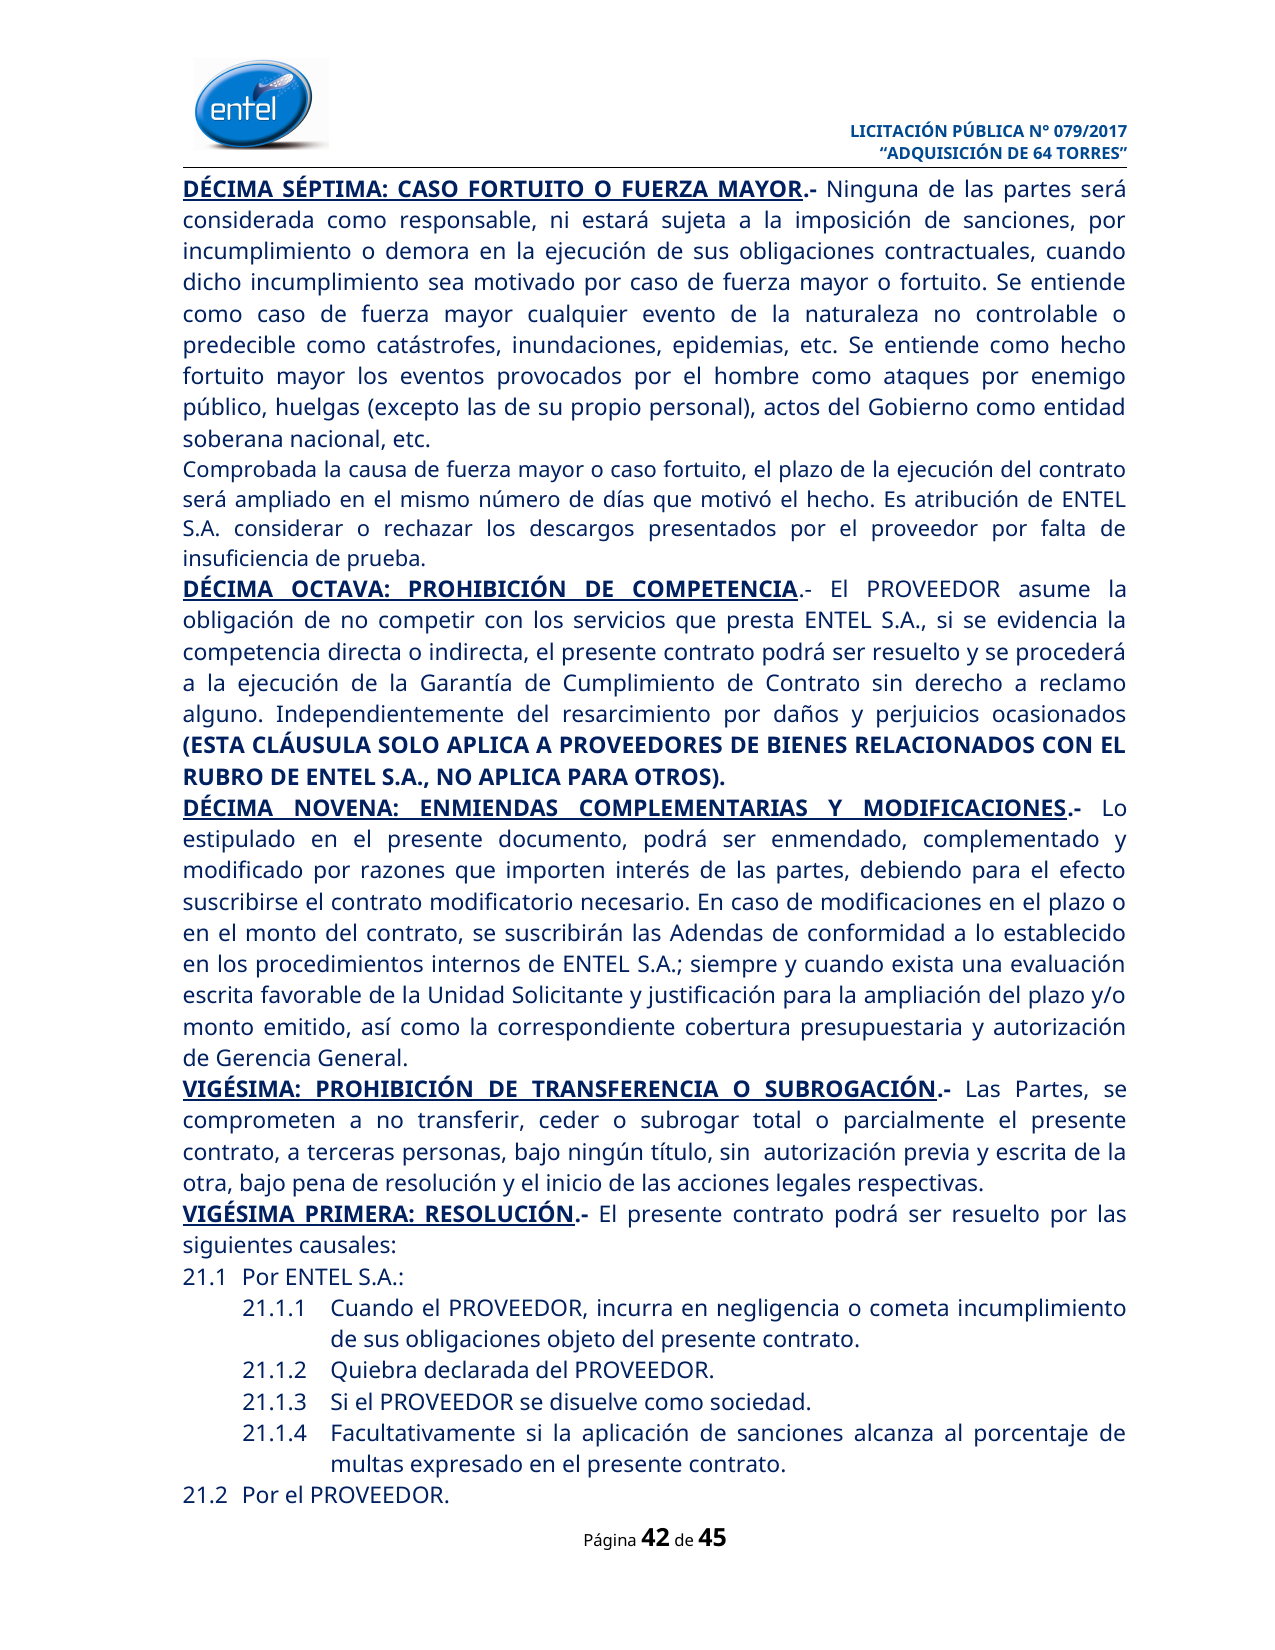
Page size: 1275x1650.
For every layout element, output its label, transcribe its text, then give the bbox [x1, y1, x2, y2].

text DÉCIMA NOVENA: ENMIENDAS COMPLEMENTARIAS Y MODIFICACIONES.- Lo estipulado en el presente documento, podrá ser enmendado, complementado y modificado por razones que importen interés de las partes, debiendo para el efecto suscribirse el contrato modificatorio necesario. En caso de modificaciones en el plazo o en el monto del contrato, se suscribirán las Adendas de conformidad a lo establecido en los procedimientos internos de ENTEL S.A.; siempre y cuando exista una evaluación escrita favorable de la Unidad Solicitante y justificación para la ampliación del plazo y/o monto emitido, así como la correspondiente cobertura presupuestaria y autorización de Gerencia General. [182, 792, 1127, 1073]
text Comprobada la causa de fuerza mayor o caso fortuito, el plazo de la ejecución del contrato será ampliado en el mismo número de días que motivó el hecho. Es atribución de ENTEL S.A. considerar o rechazar los descargos presentados por el proveedor por falta de insuficiencia de prueba. [182, 454, 1127, 573]
text 21.2 Por el PROVEEDOR. [182, 1479, 1127, 1510]
text DÉCIMA OCTAVA: PROHIBICIÓN DE COMPETENCIA.- El PROVEEDOR asume la obligación de no competir con los servicios que presta ENTEL S.A., si se evidencia la competencia directa o indirecta, el presente contrato podrá ser resuelto y se procederá a la ejecución de la Garantía de Cumplimiento de Contrato sin derecho a reclamo alguno. Independientemente del resarcimiento por daños y perjuicios ocasionados (ESTA CLÁUSULA SOLO APLICA A PROVEEDORES DE BIENES RELACIONADOS CON EL RUBRO DE ENTEL S.A., NO APLICA PARA OTROS). [182, 573, 1127, 792]
text VIGÉSIMA: PROHIBICIÓN DE TRANSFERENCIA O SUBROGACIÓN.- Las Partes, se comprometen a no transferir, ceder o subrogar total o parcialmente el presente contrato, a terceras personas, bajo ningún título, sin autorización previa y escrita de la otra, bajo pena de resolución y el inicio de las acciones legales respectivas. [182, 1073, 1127, 1198]
text 21.1.1 Cuando el PROVEEDOR, incurra en negligencia o cometa incumplimiento de sus obligaciones objeto del presente contrato. [242, 1292, 1127, 1354]
text VIGÉSIMA PRIMERA: RESOLUCIÓN.- El presente contrato podrá ser resuelto por las siguientes causales: [182, 1198, 1127, 1260]
text 21.1 Por ENTEL S.A.: [182, 1260, 1127, 1292]
text 21.1.3 Si el PROVEEDOR se disuelve como sociedad. [242, 1385, 1127, 1417]
picture [194, 58, 330, 150]
text 21.1.4 Facultativamente si la aplicación de sanciones alcanza al porcentaje de multas expresado en el presente contrato. [242, 1417, 1127, 1479]
text DÉCIMA SÉPTIMA: CASO FORTUITO O FUERZA MAYOR.- Ninguna de las partes será considerada como responsable, ni estará sujeta a la imposición de sanciones, por incumplimiento o demora en la ejecución de sus obligaciones contractuales, cuando dicho incumplimiento sea motivado por caso de fuerza mayor o fortuito. Se entiende como caso de fuerza mayor cualquier evento de la naturaleza no controlable o predecible como catástrofes, inundaciones, epidemias, etc. Se entiende como hecho fortuito mayor los eventos provocados por el hombre como ataques por enemigo público, huelgas (excepto las de su propio personal), actos del Gobierno como entidad soberana nacional, etc. [182, 172, 1127, 454]
text 21.1.2 Quiebra declarada del PROVEEDOR. [242, 1354, 1127, 1385]
